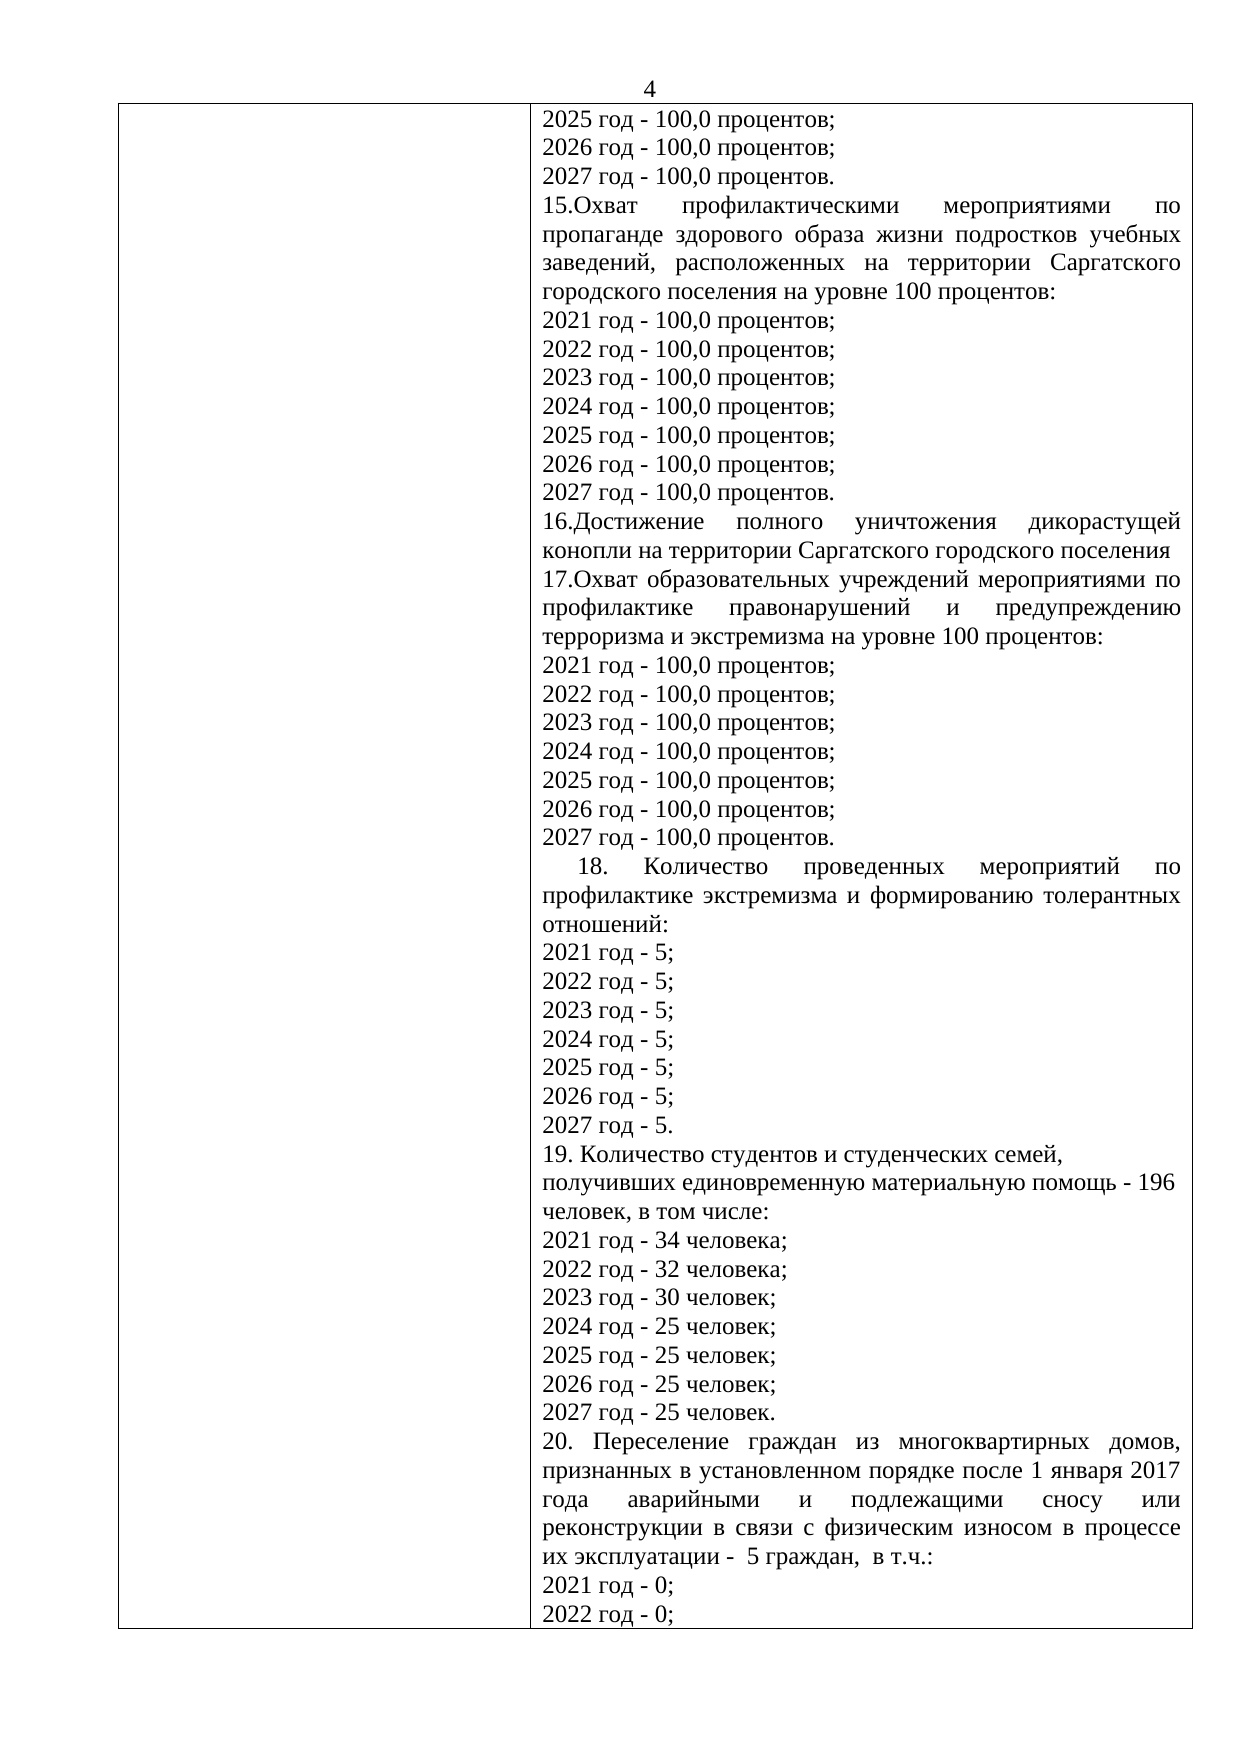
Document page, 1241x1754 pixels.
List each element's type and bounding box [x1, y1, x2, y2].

table_cell [119, 104, 530, 1627]
table_cell [531, 104, 1192, 1627]
